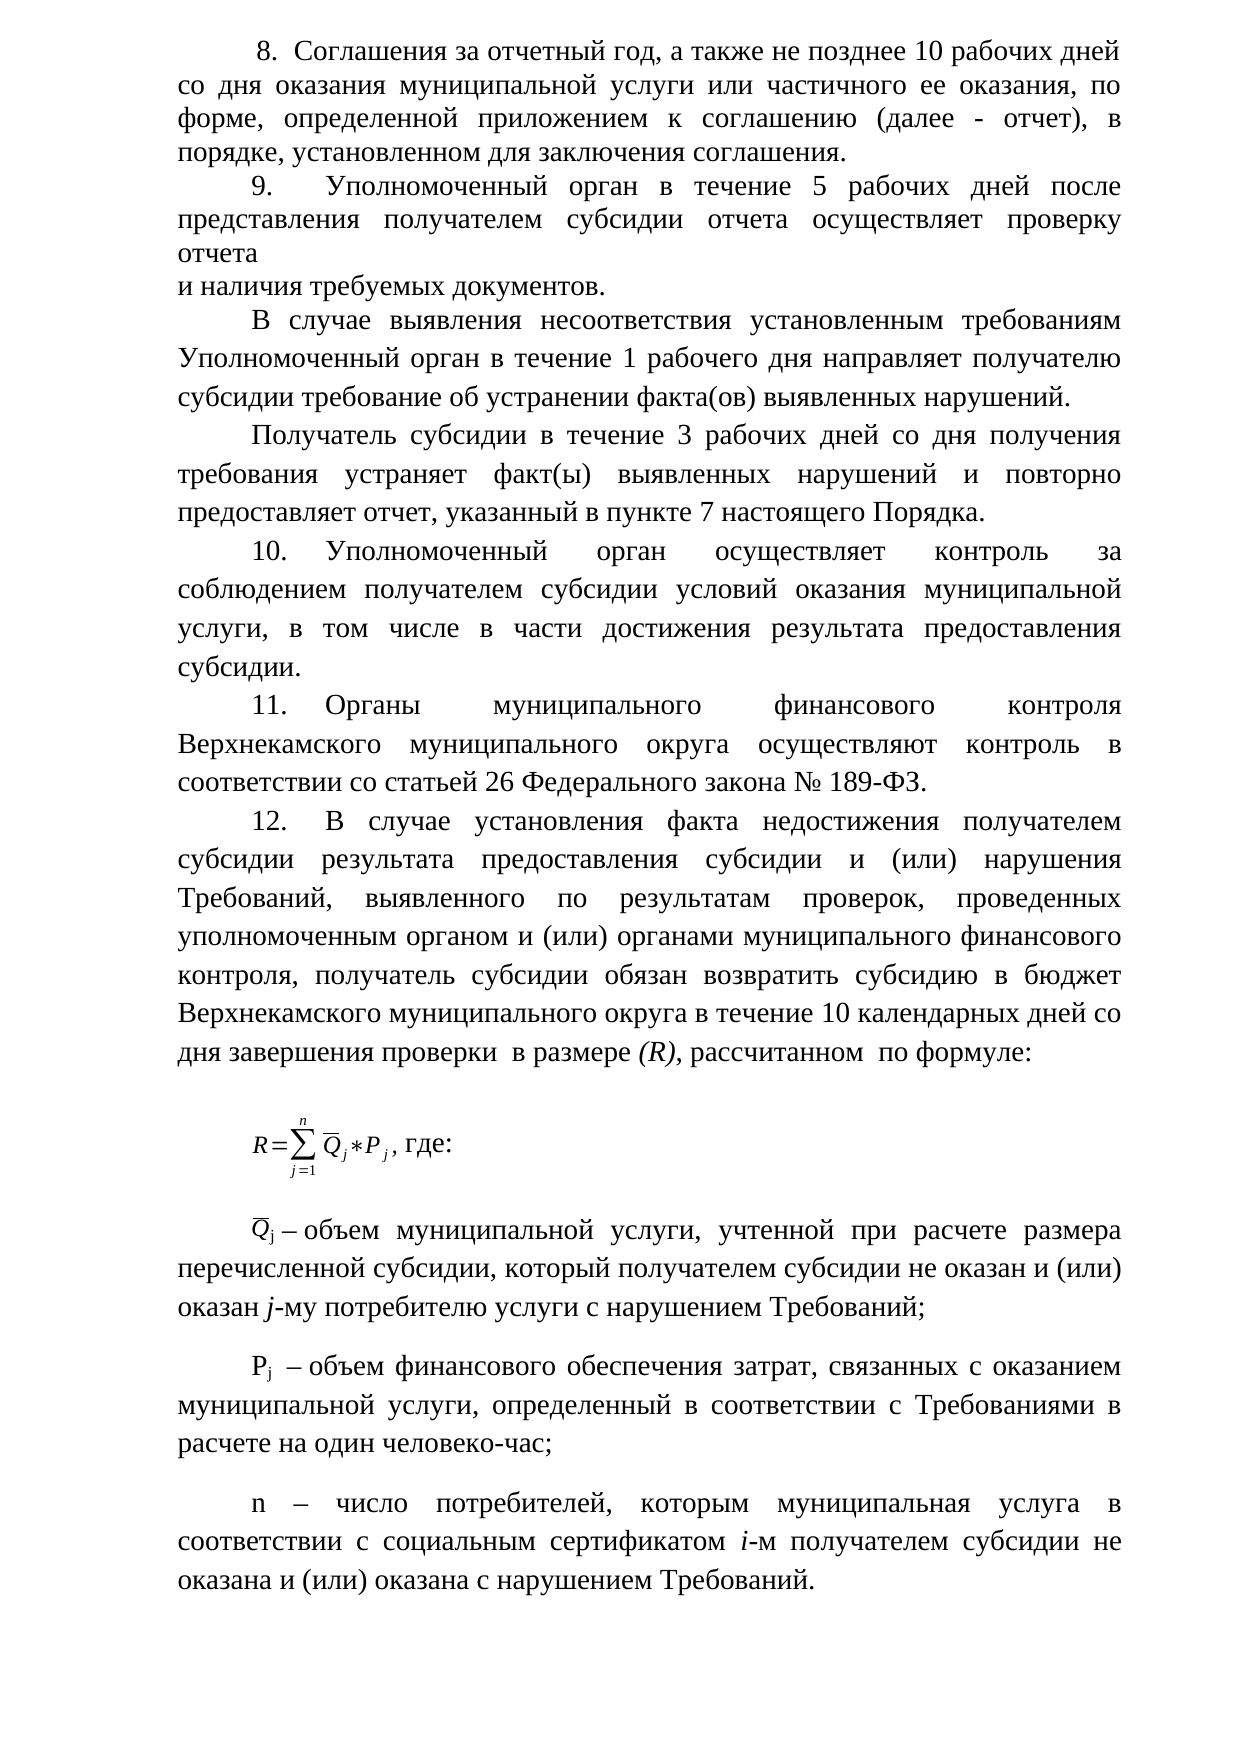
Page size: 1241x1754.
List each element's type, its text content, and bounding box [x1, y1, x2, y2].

list Органы муниципального финансового контроля Верхнекамского муниципального округа осуществляют контроль в соответствии со статьей 26 Федерального закона № 189-ФЗ. [177, 687, 1122, 798]
list В случае установления факта недостижения получателем субсидии результата предоставления субсидии и (или) нарушения Требований, выявленного по результатам проверок, проведенных уполномоченным органом и (или) органами муниципального финансового контроля, получатель субсидии обязан возвратить субсидию в бюджет Верхнекамского муниципального округа в течение 10 календарных дней со дня завершения проверки в размере (R), рассчитанном по формуле: [177, 803, 1122, 1068]
text 8. Соглашения за отчетный год, а также не позднее 10 рабочих дней со дня оказания муниципальной услуги или частичного ее оказания, по форме, определенной приложением к соглашению (далее - отчет), в порядке, установленном для заключения соглашения. [177, 33, 1122, 168]
text Pj – объем финансового обеспечения затрат, связанных с оказанием муниципальной услуги, определенный в соответствии с Требованиями в расчете на один человеко-час; [177, 1348, 1122, 1459]
text Получатель субсидии в течение 3 рабочих дней со дня получения требования устраняет факт(ы) выявленных нарушений и повторно предоставляет отчет, указанный в пункте 7 настоящего Порядка. [177, 417, 1122, 528]
text j – объем муниципальной услуги, учтенной при расчете размера перечисленной субсидии, который получателем субсидии не оказан и (или) оказан j-му потребителю услуги с нарушением Требований; [177, 1212, 1122, 1323]
list Уполномоченный орган в течение 5 рабочих дней после представления получателем субсидии отчета осуществляет проверку отчета и наличия требуемых документов. [177, 168, 1122, 302]
text В случае выявления несоответствия установленным требованиям Уполномоченный орган в течение 1 рабочего дня направляет получателю субсидии требование об устранении факта(ов) выявленных нарушений. [177, 302, 1122, 412]
text n – число потребителей, которым муниципальная услуга в соответствии с социальным сертификатом i-м получателем субсидии не оказана и (или) оказана с нарушением Требований. [177, 1485, 1122, 1596]
text где: [177, 1111, 1122, 1178]
list Уполномоченный орган осуществляет контроль за соблюдением получателем субсидии условий оказания муниципальной услуги, в том числе в части достижения результата предоставления субсидии. [177, 533, 1122, 682]
